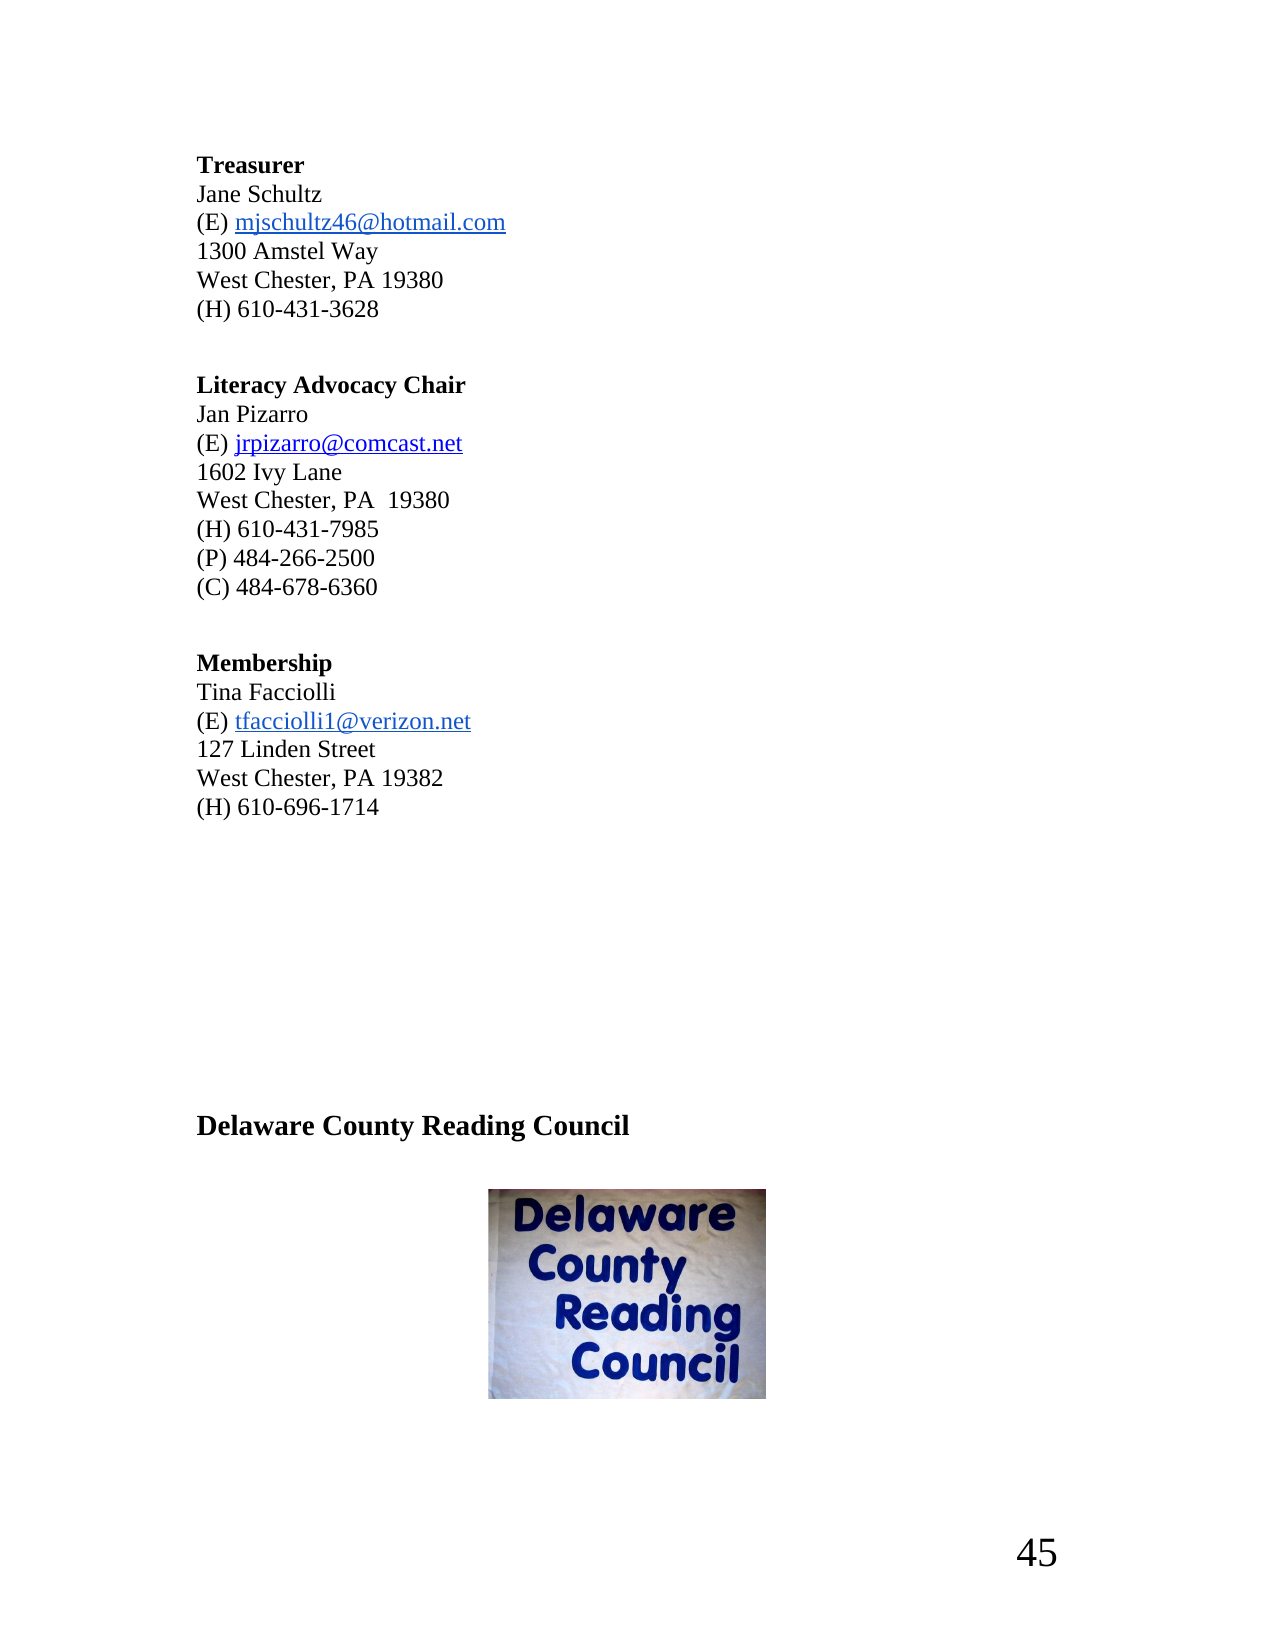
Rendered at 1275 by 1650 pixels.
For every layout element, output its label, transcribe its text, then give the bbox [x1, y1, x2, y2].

text (H) 610-431-3628 [196, 294, 1057, 322]
text (H) 610-431-7985 [196, 514, 1057, 543]
text Literacy Advocacy Chair [196, 370, 1057, 399]
text Membership [196, 648, 1057, 677]
text Treasurer [196, 150, 1057, 179]
text West Chester, PA 19382 [196, 763, 1057, 792]
text (E) mjschultz46@hotmail.com [196, 207, 1057, 236]
text 1602 Ivy Lane [196, 457, 1057, 485]
picture [488, 1189, 766, 1399]
text West Chester, PA 19380 [196, 265, 1057, 294]
text 1300 Amstel Way [196, 236, 1057, 265]
text (E) jrpizarro@comcast.net [196, 428, 1057, 457]
text West Chester, PA 19380 [196, 485, 1057, 514]
text 127 Linden Street [196, 734, 1057, 763]
text Jan Pizarro [196, 399, 1057, 428]
text (E) tfacciolli1@verizon.net [196, 706, 1057, 734]
text Tina Facciolli [196, 677, 1057, 706]
text (P) 484-266-2500 [196, 543, 1057, 572]
text Delaware County Reading Council [196, 1108, 1057, 1142]
text (C) 484-678-6360 [196, 572, 1057, 600]
text (H) 610-696-1714 [196, 792, 1057, 821]
text Jane Schultz [196, 179, 1057, 207]
